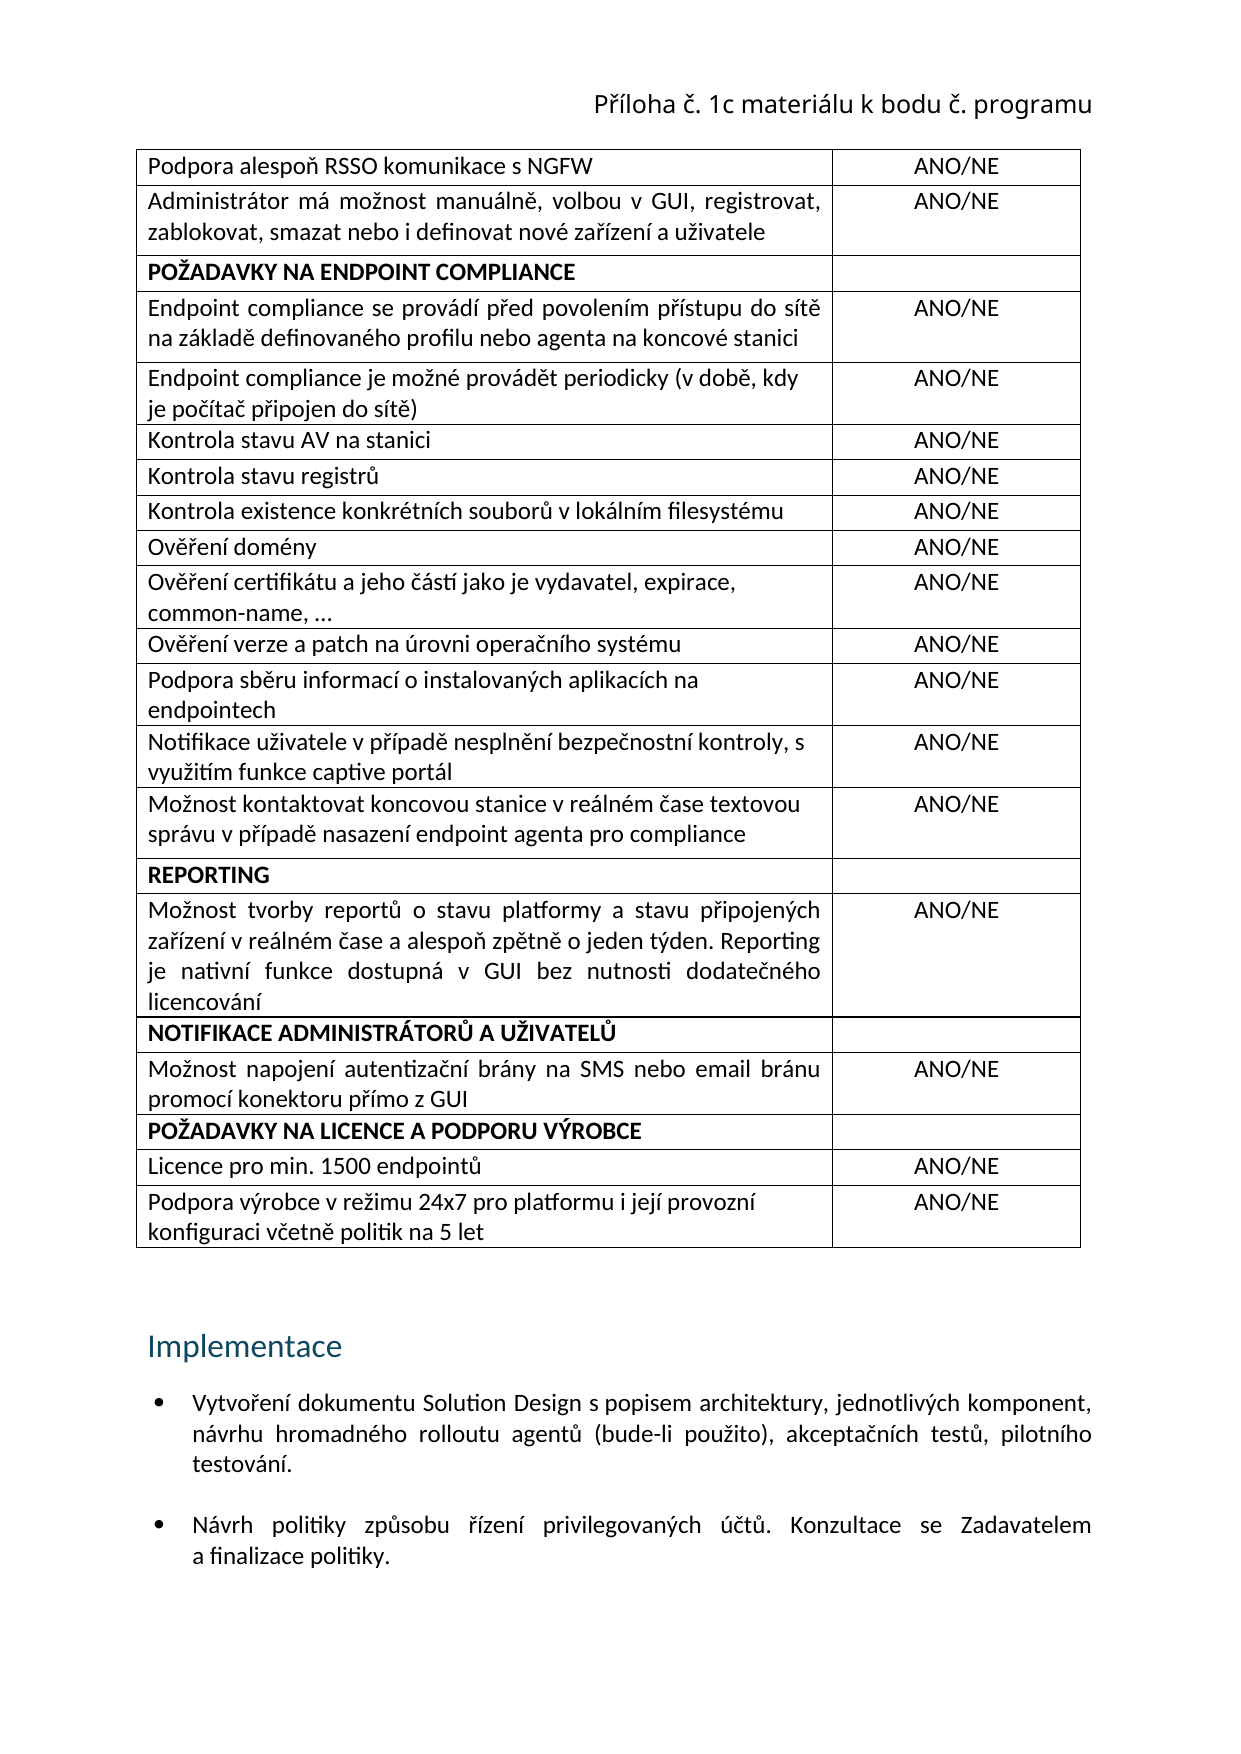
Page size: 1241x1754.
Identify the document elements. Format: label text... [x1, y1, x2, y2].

table_cell [833, 1115, 1080, 1149]
table_cell ANO/NE [833, 496, 1080, 530]
table_cell Možnost kontaktovat koncovou stanice v reálném čase textovou správu v případě nasazení endpoint agenta pro compliance [137, 788, 832, 858]
table_cell Administrátor má možnost manuálně, volbou v GUI, registrovat, zablokovat, smazat nebo i definovat nové zařízení a uživatele [137, 186, 832, 255]
table_cell ANO/NE [833, 1053, 1080, 1114]
table_cell ANO/NE [833, 150, 1080, 184]
table_cell ANO/NE [833, 629, 1080, 663]
table_cell Možnost tvorby reportů o stavu platformy a stavu připojených zařízení v reálném čase a alespoň zpětně o jeden týden. Reporting je nativní funkce dostupná v GUI bez nutnosti dodatečného licencování [137, 894, 832, 1016]
table_cell Ověření verze a patch na úrovni operačního systému [137, 629, 832, 663]
table_cell ANO/NE [833, 1186, 1080, 1247]
table_cell POŽADAVKY NA LICENCE A PODPORU VÝROBCE [137, 1115, 832, 1149]
table_cell REPORTING [137, 859, 832, 893]
table_cell ANO/NE [833, 788, 1080, 858]
list Vytvoření dokumentu Solution Design s popisem architektury, jednotlivých komponent, návrhu hromadného rolloutu agentů (bude-li použito), akceptačních testů, pilotního testování. [154, 1387, 1093, 1479]
table_cell Endpoint compliance se provádí před povolením přístupu do sítě na základě definovaného profilu nebo agenta na koncové stanici [137, 292, 832, 362]
table_cell POŽADAVKY NA ENDPOINT COMPLIANCE [137, 256, 832, 291]
table_cell Kontrola stavu registrů [137, 460, 832, 494]
table_cell ANO/NE [833, 726, 1080, 787]
table_cell Kontrola stavu AV na stanici [137, 425, 832, 459]
table_cell [833, 859, 1080, 893]
table_cell Ověření certifikátu a jeho částí jako je vydavatel, expirace, common-name, … [137, 566, 832, 627]
table_cell ANO/NE [833, 363, 1080, 424]
table_cell Možnost napojení autentizační brány na SMS nebo email bránu promocí konektoru přímo z GUI [137, 1053, 832, 1114]
table_cell ANO/NE [833, 460, 1080, 494]
subtitle Implementace [147, 1326, 1093, 1366]
table_cell Endpoint compliance je možné provádět periodicky (v době, kdy je počítač připojen do sítě) [137, 363, 832, 424]
table_cell Podpora sběru informací o instalovaných aplikacích na endpointech [137, 664, 832, 725]
table_cell ANO/NE [833, 664, 1080, 725]
table_cell Licence pro min. 1500 endpointů [137, 1150, 832, 1185]
table_cell Kontrola existence konkrétních souborů v lokálním filesystému [137, 496, 832, 530]
table_cell Ověření domény [137, 531, 832, 565]
table_cell ANO/NE [833, 292, 1080, 362]
table_cell Podpora alespoň RSSO komunikace s NGFW [137, 150, 832, 184]
table_cell Podpora výrobce v režimu 24x7 pro platformu i její provozní konfiguraci včetně politik na 5 let [137, 1186, 832, 1247]
table_cell ANO/NE [833, 531, 1080, 565]
table_cell [833, 256, 1080, 291]
table_cell ANO/NE [833, 566, 1080, 627]
list Návrh politiky způsobu řízení privilegovaných účtů. Konzultace se Zadavatelem a finalizace politiky. [154, 1509, 1093, 1571]
table_cell ANO/NE [833, 894, 1080, 1016]
table_cell ANO/NE [833, 1150, 1080, 1185]
table_cell [833, 1018, 1080, 1052]
table_cell ANO/NE [833, 186, 1080, 255]
table_cell Notifikace uživatele v případě nesplnění bezpečnostní kontroly, s využitím funkce captive portál [137, 726, 832, 787]
table_cell NOTIFIKACE ADMINISTRÁTORŮ A UŽIVATELŮ [137, 1018, 832, 1052]
table_cell ANO/NE [833, 425, 1080, 459]
